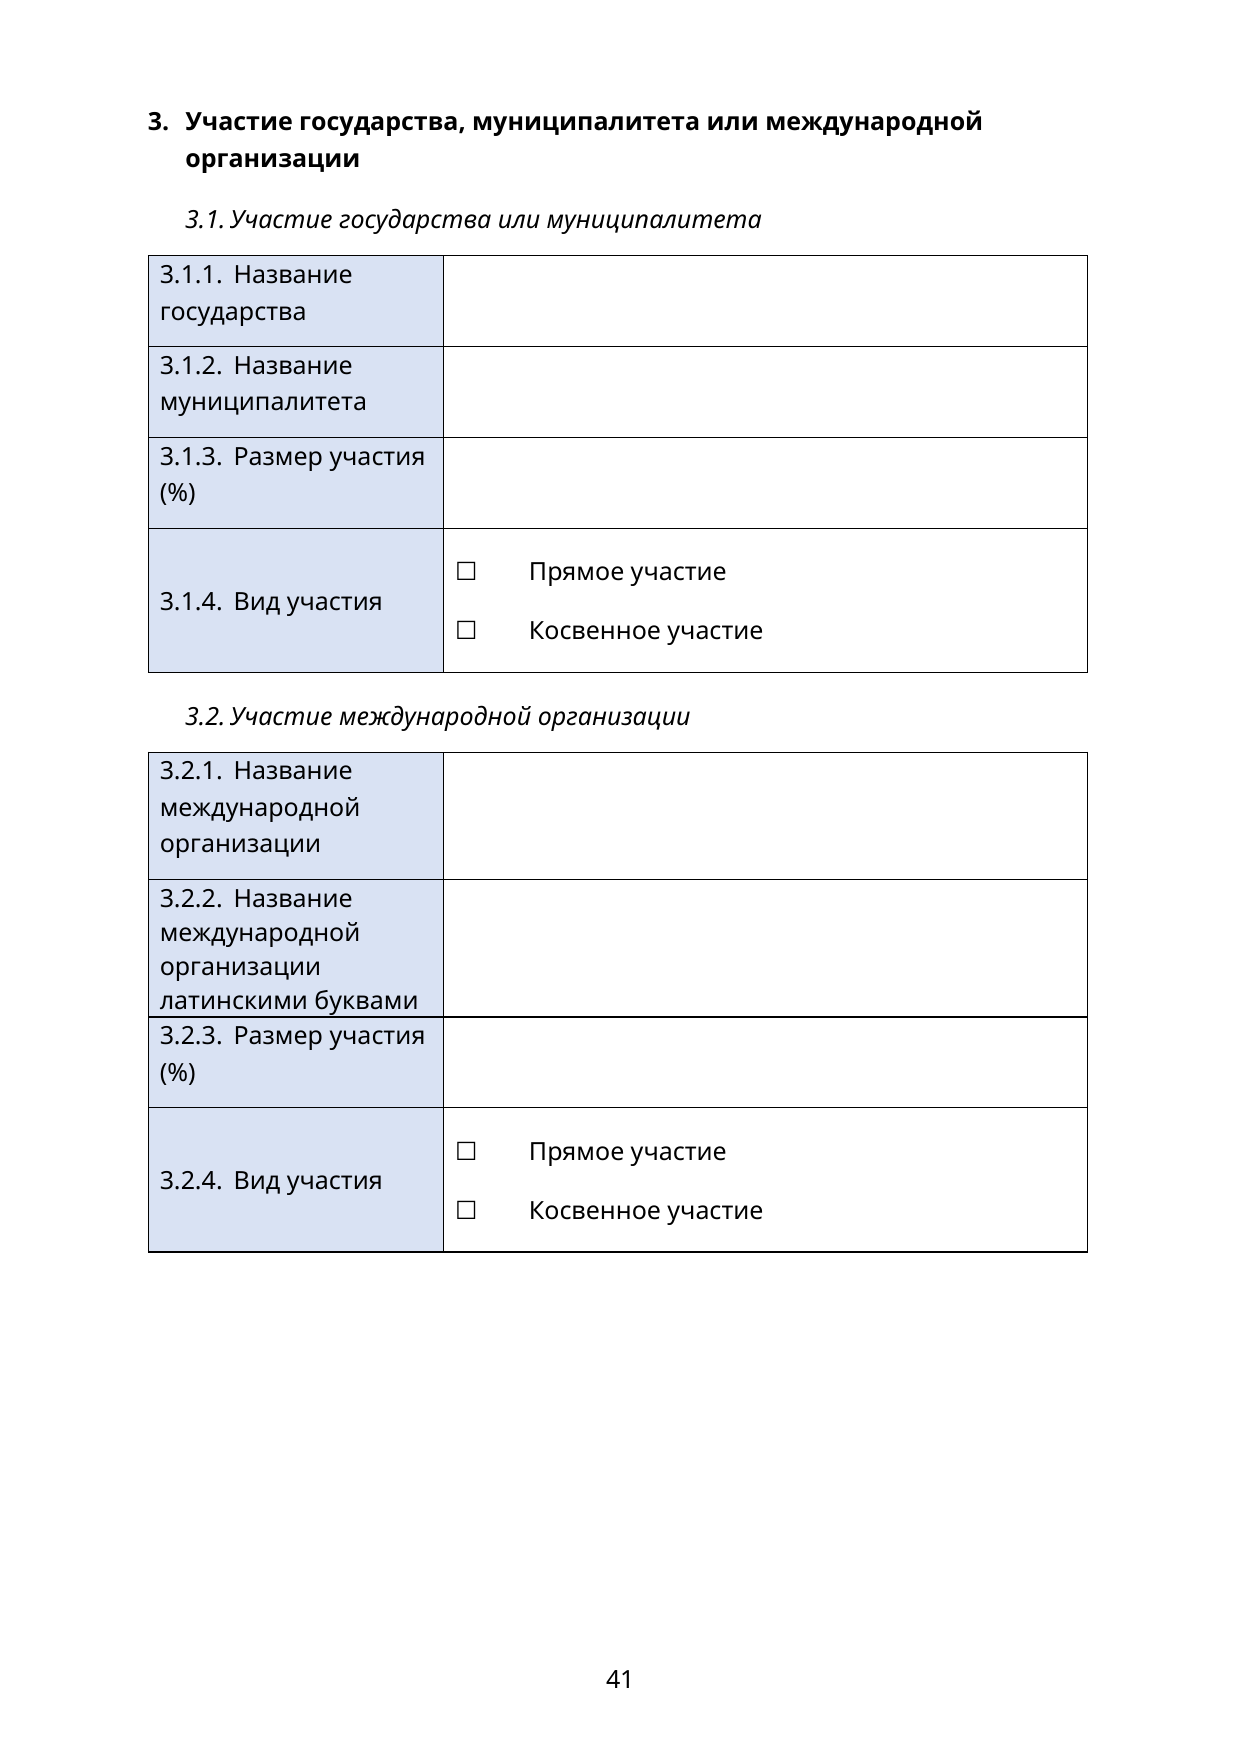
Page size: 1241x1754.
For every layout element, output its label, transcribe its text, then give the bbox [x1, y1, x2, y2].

list Участие государства, муниципалитета или международной организации [148, 103, 1092, 174]
table_cell Вид участия [149, 529, 443, 672]
table_cell Вид участия [149, 1108, 443, 1251]
table_cell [444, 1018, 1087, 1107]
table_cell Прямое участие Косвенное участие [444, 529, 1087, 672]
table_cell [444, 438, 1087, 528]
table_cell [444, 880, 1087, 1016]
table_header Название государства [149, 256, 443, 346]
table_cell Прямое участие Косвенное участие [444, 1108, 1087, 1251]
table_header [444, 256, 1087, 346]
table_cell Размер участия (%) [149, 438, 443, 528]
table_cell Название муниципалитета [149, 347, 443, 437]
table_header [444, 753, 1087, 879]
table_cell [444, 347, 1087, 437]
table_cell Название международной организации латинскими буквами [149, 880, 443, 1016]
list Участие государства или муниципалитета [185, 202, 1092, 236]
table_header Название международной организации [149, 753, 443, 879]
table_cell Размер участия (%) [149, 1018, 443, 1107]
list Участие международной организации [185, 698, 1092, 732]
